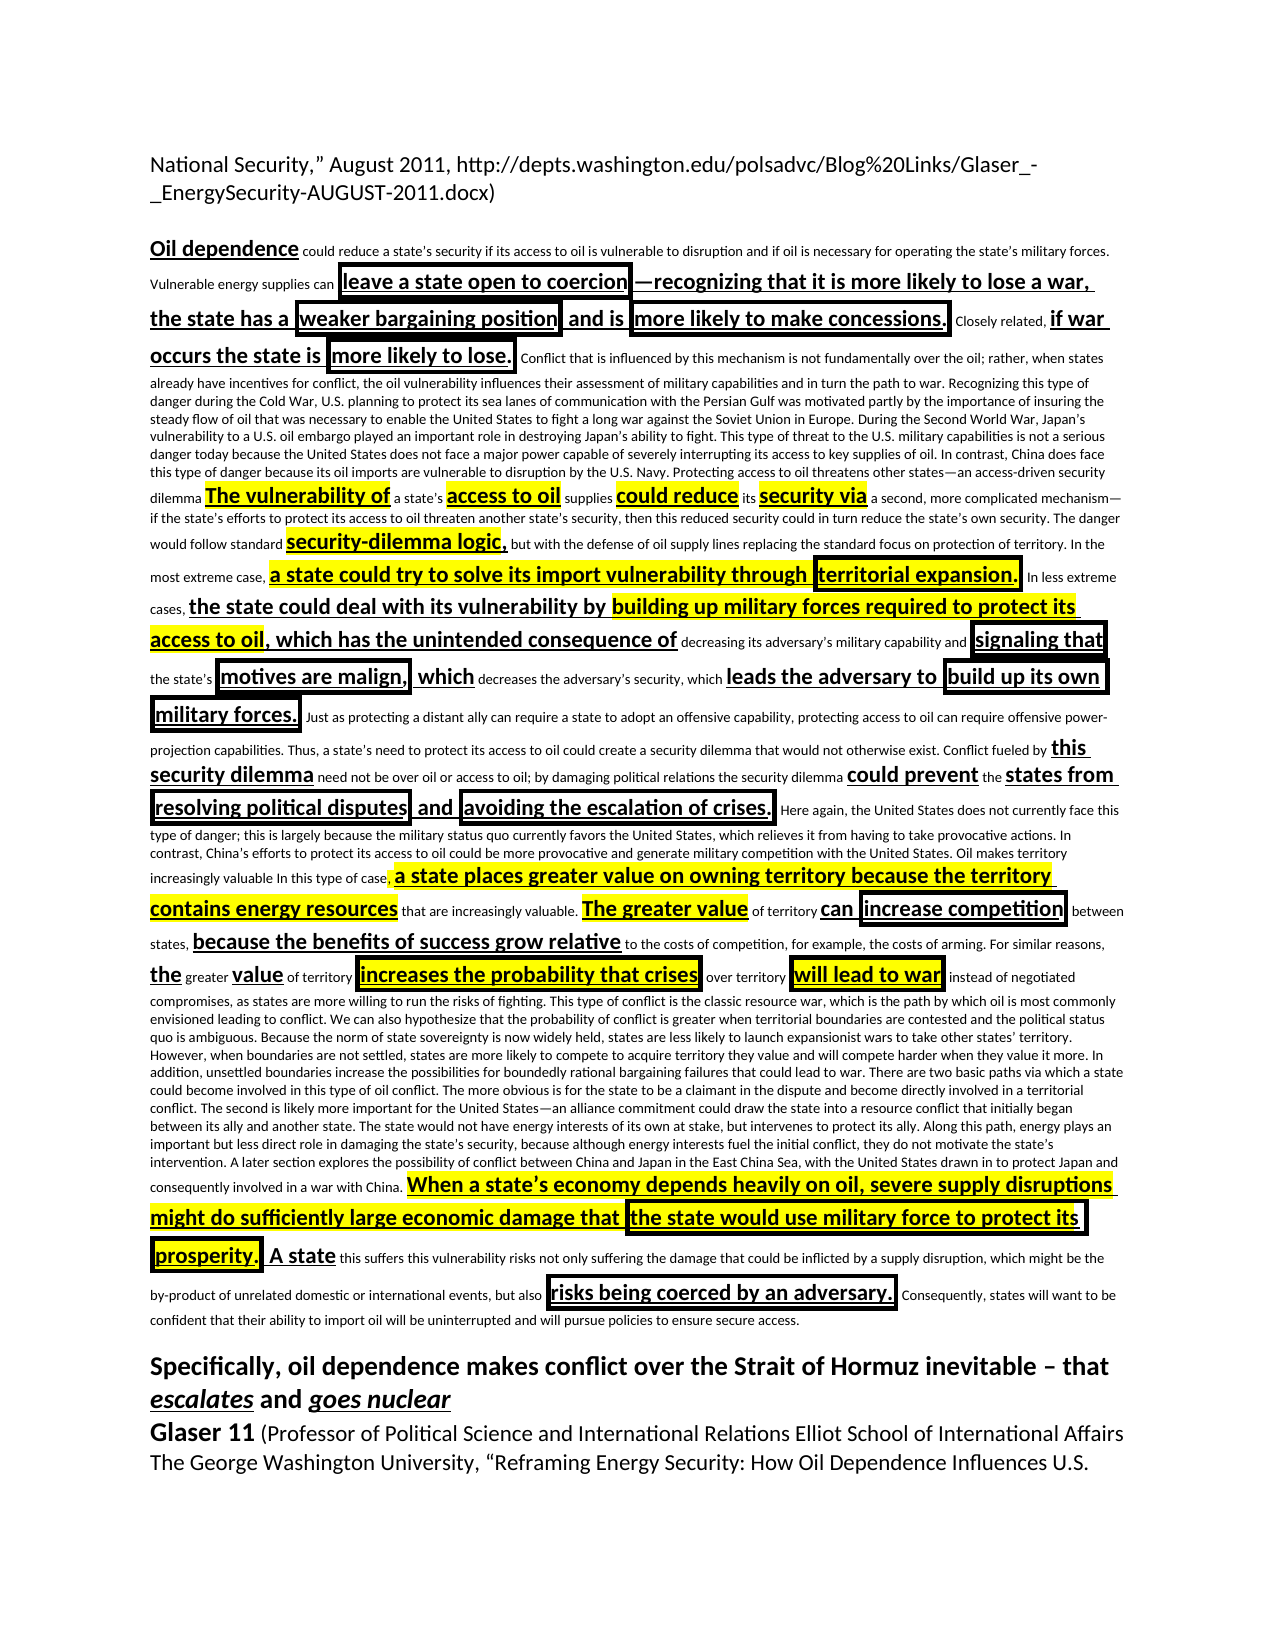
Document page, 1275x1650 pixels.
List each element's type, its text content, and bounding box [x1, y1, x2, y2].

subtitle Specifically, oil dependence makes conflict over the Strait of Hormuz inevitable – that escalates and goes nuclear [150, 1349, 1125, 1416]
text Oil dependence could reduce a state’s security if its access to oil is vulnerable to disruption and if oil is necessary for operating the state’s military forces. Vulnerable energy supplies can leave a state open to coercion—recognizing that it is more likely to lose a war, the state has a weaker bargaining position and is more likely to make concessions. Closely related, if war occurs the state is more likely to lose. Conflict that is influenced by this mechanism is not fundamentally over the oil; rather, when states already have incentives for conflict, the oil vulnerability influences their assessment of military capabilities and in turn the path to war. Recognizing this type of danger during the Cold War, U.S. planning to protect its sea lanes of communication with the Persian Gulf was motivated partly by the importance of insuring the steady flow of oil that was necessary to enable the United States to fight a long war against the Soviet Union in Europe. During the Second World War, Japan’s vulnerability to a U.S. oil embargo played an important role in destroying Japan’s ability to fight. This type of threat to the U.S. military capabilities is not a serious danger today because the United States does not face a major power capable of severely interrupting its access to key supplies of oil. In contrast, China does face this type of danger because its oil imports are vulnerable to disruption by the U.S. Navy. Protecting access to oil threatens other states—an access-driven security dilemma The vulnerability of a state’s access to oil supplies could reduce its security via a second, more complicated mechanism—if the state’s efforts to protect its access to oil threaten another state’s security, then this reduced security could in turn reduce the state’s own security. The danger would follow standard security-dilemma logic, but with the defense of oil supply lines replacing the standard focus on protection of territory. In the most extreme case, a state could try to solve its import vulnerability through territorial expansion. In less extreme cases, the state could deal with its vulnerability by building up military forces required to protect its access to oil, which has the unintended consequence of decreasing its adversary’s military capability and signaling that the state’s motives are malign, which decreases the adversary’s security, which leads the adversary to build up its own military forces. Just as protecting a distant ally can require a state to adopt an offensive capability, protecting access to oil can require offensive power-projection capabilities. Thus, a state’s need to protect its access to oil could create a security dilemma that would not otherwise exist. Conflict fueled by this security dilemma need not be over oil or access to oil; by damaging political relations the security dilemma could prevent the states from resolving political disputes and avoiding the escalation of crises. Here again, the United States does not currently face this type of danger; this is largely because the military status quo currently favors the United States, which relieves it from having to take provocative actions. In contrast, China’s efforts to protect its access to oil could be more provocative and generate military competition with the United States. Oil makes territory increasingly valuable In this type of case, a state places greater value on owning territory because the territory contains energy resources that are increasingly valuable. The greater value of territory can increase competition between states, because the benefits of success grow relative to the costs of competition, for example, the costs of arming. For similar reasons, the greater value of territory increases the probability that crises over territory will lead to war instead of negotiated compromises, as states are more willing to run the risks of fighting. This type of conflict is the classic resource war, which is the path by which oil is most commonly envisioned leading to conflict. We can also hypothesize that the probability of conflict is greater when territorial boundaries are contested and the political status quo is ambiguous. Because the norm of state sovereignty is now widely held, states are less likely to launch expansionist wars to take other states’ territory. However, when boundaries are not settled, states are more likely to compete to acquire territory they value and will compete harder when they value it more. In addition, unsettled boundaries increase the possibilities for boundedly rational bargaining failures that could lead to war. There are two basic paths via which a state could become involved in this type of oil conflict. The more obvious is for the state to be a claimant in the dispute and become directly involved in a territorial conflict. The second is likely more important for the United States—an alliance commitment could draw the state into a resource conflict that initially began between its ally and another state. The state would not have energy interests of its own at stake, but intervenes to protect its ally. Along this path, energy plays an important but less direct role in damaging the state’s security, because although energy interests fuel the initial conflict, they do not motivate the state’s intervention. A later section explores the possibility of conflict between China and Japan in the East China Sea, with the United States drawn in to protect Japan and consequently involved in a war with China. When a state’s economy depends heavily on oil, severe supply disruptions might do sufficiently large economic damage that the state would use military force to protect its prosperity. A state this suffers this vulnerability risks not only suffering the damage that could be inflicted by a supply disruption, which might be the by-product of unrelated domestic or international events, but also risks being coerced by an adversary. Consequently, states will want to be confident that their ability to import oil will be uninterrupted and will pursue policies to ensure secure access. [150, 234, 1125, 1329]
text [150, 150, 1125, 206]
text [150, 1416, 1125, 1477]
